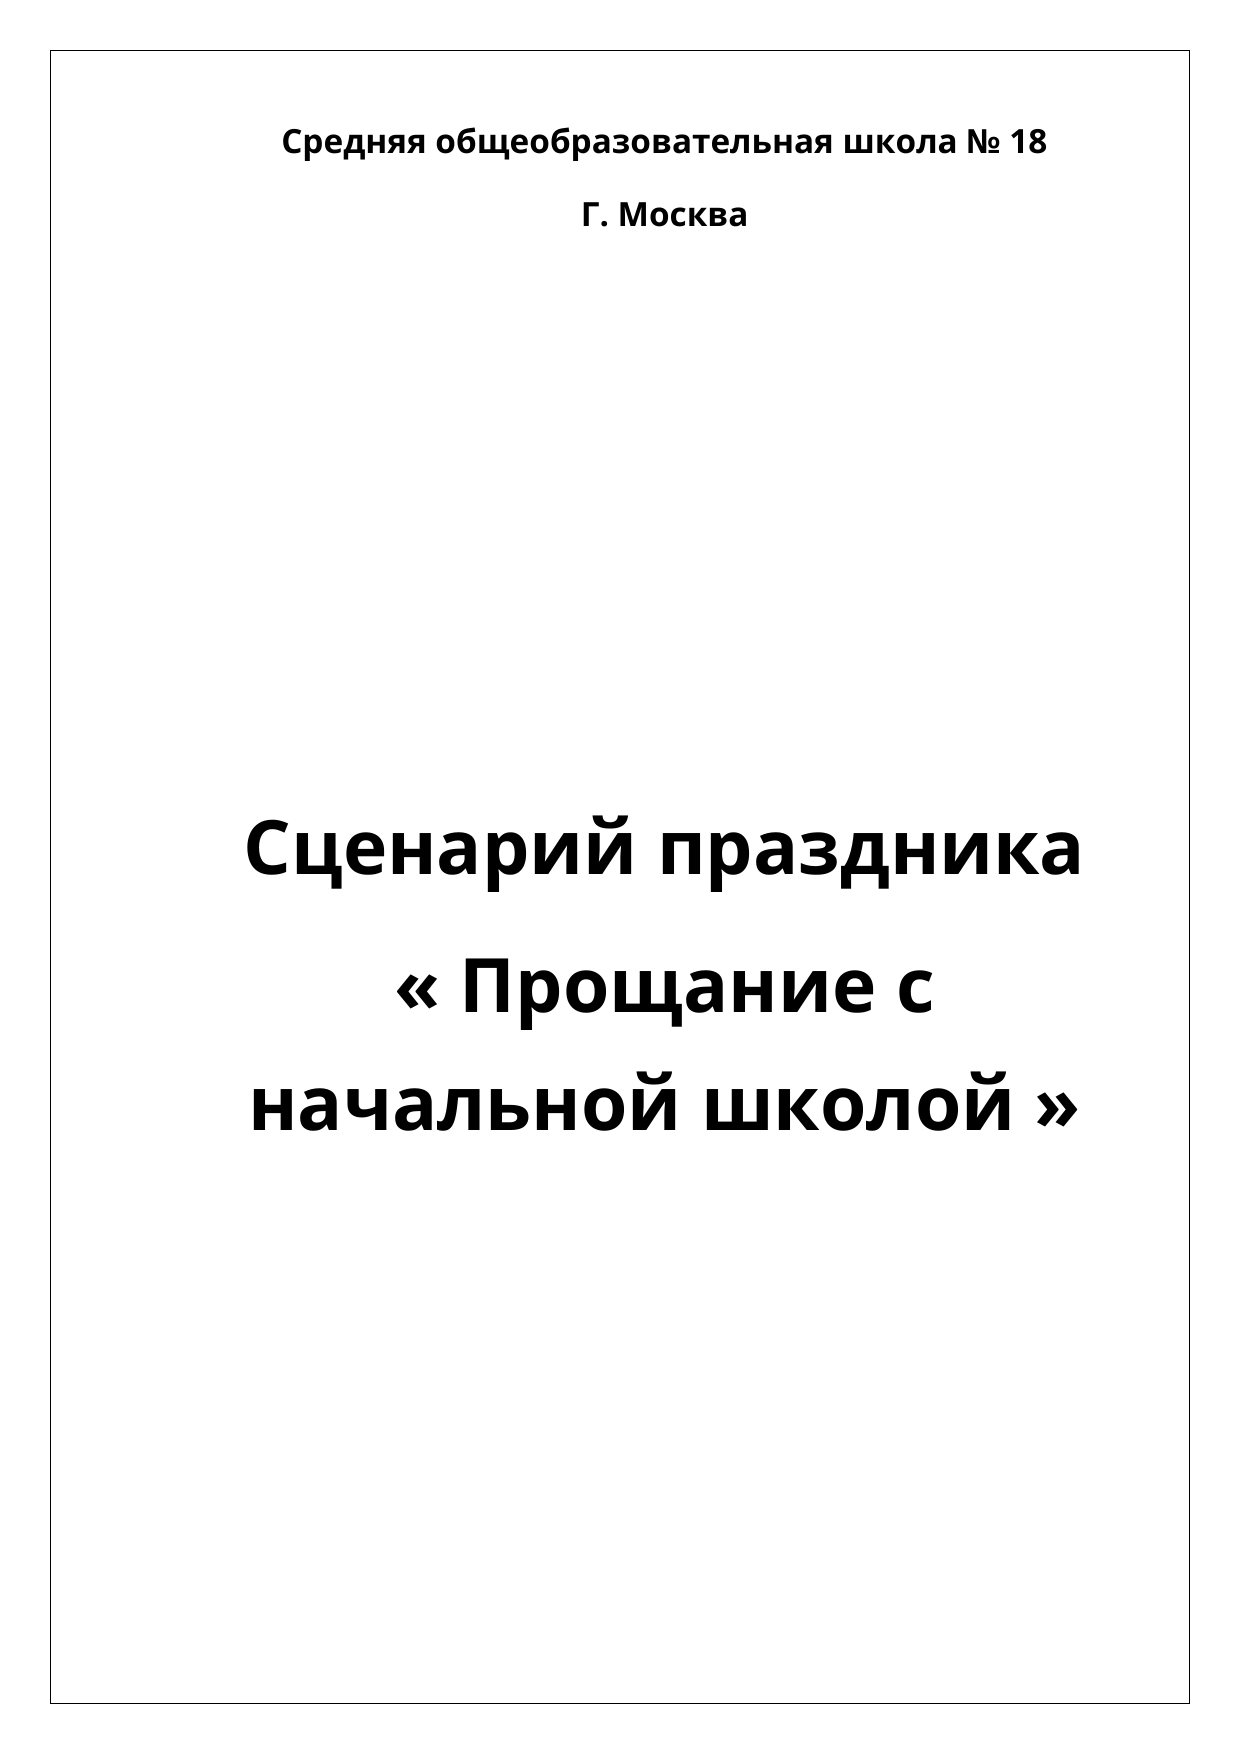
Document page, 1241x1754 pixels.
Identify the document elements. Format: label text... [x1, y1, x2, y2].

text Средняя общеобразовательная школа № 18 [177, 118, 1152, 163]
text Г. Москва [177, 191, 1152, 236]
text Сценарий праздника [177, 794, 1152, 896]
text « Прощание с начальной школой » [177, 933, 1152, 1152]
